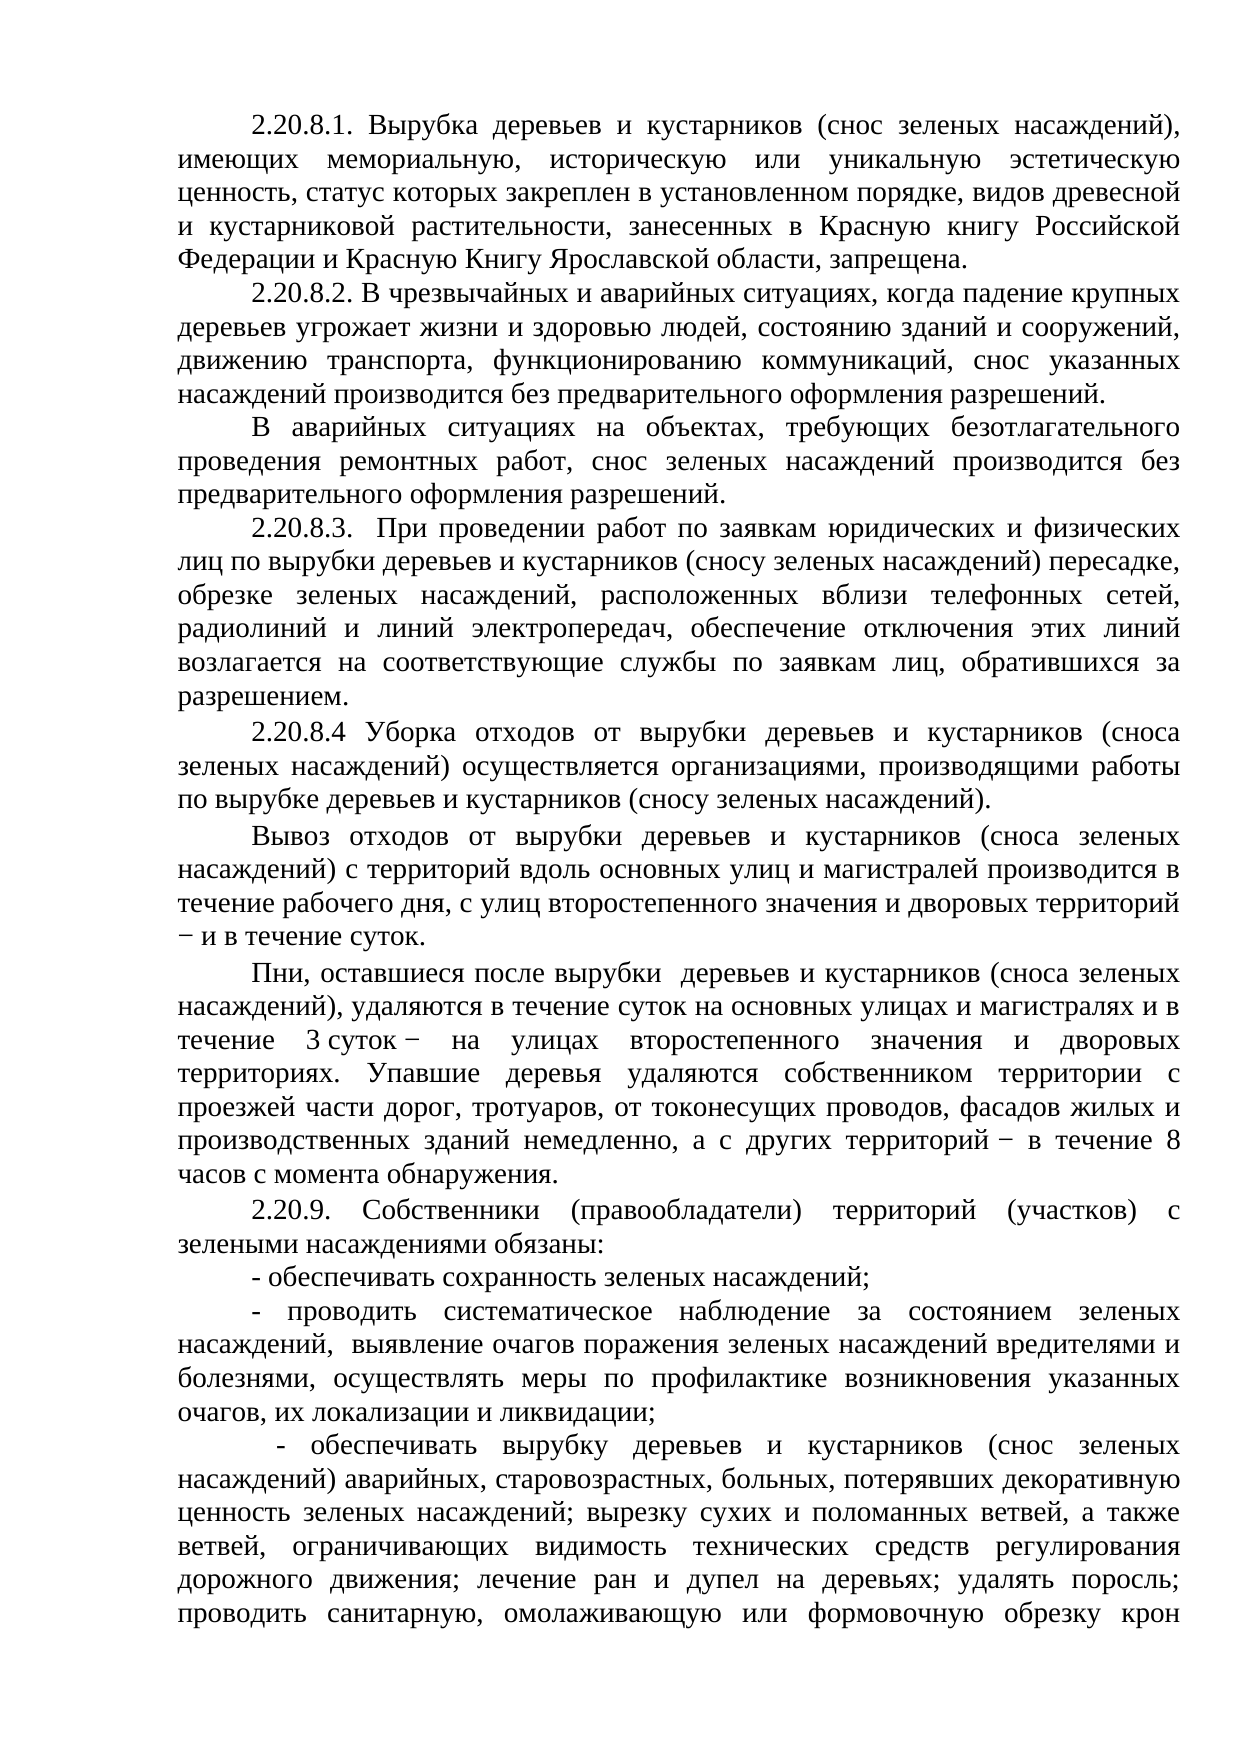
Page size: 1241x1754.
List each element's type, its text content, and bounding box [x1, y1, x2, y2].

text 2.20.8.4 Уборка отходов от вырубки деревьев и кустарников (сноса зеленых насаждений) осуществляется организациями, производящими работы по вырубке деревьев и кустарников (сносу зеленых насаждений). [177, 714, 1181, 815]
text - обеспечивать сохранность зеленых насаждений; [177, 1259, 1181, 1293]
text В аварийных ситуациях на объектах, требующих безотлагательного проведения ремонтных работ, снос зеленых насаждений производится без предварительного оформления разрешений. [177, 409, 1181, 510]
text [177, 1427, 1181, 1628]
text 2.20.8.3. При проведении работ по заявкам юридических и физических лиц по вырубки деревьев и кустарников (сносу зеленых насаждений) пересадке, обрезке зеленых насаждений, расположенных вблизи телефонных сетей, радиолиний и линий электропередач, обеспечение отключения этих линий возлагается на соответствующие службы по заявкам лиц, обратившихся за разрешением. [177, 510, 1181, 711]
text - проводить систематическое наблюдение за состоянием зеленых насаждений, выявление очагов поражения зеленых насаждений вредителями и болезнями, осуществлять меры по профилактике возникновения указанных очагов, их локализации и ликвидации; [177, 1293, 1181, 1427]
text 2.20.9. Собственники (правообладатели) территорий (участков) с зелеными насаждениями обязаны: [177, 1192, 1181, 1259]
text Пни, оставшиеся после вырубки деревьев и кустарников (сноса зеленых насаждений), удаляются в течение суток на основных улицах и магистралях и в течение 3 суток − на улицах второстепенного значения и дворовых территориях. Упавшие деревья удаляются собственником территории с проезжей части дорог, тротуаров, от токонесущих проводов, фасадов жилых и производственных зданий немедленно, а с других территорий − в течение 8 часов с момента обнаружения. [177, 955, 1181, 1189]
text Вывоз отходов от вырубки деревьев и кустарников (сноса зеленых насаждений) с территорий вдоль основных улиц и магистралей производится в течение рабочего дня, с улиц второстепенного значения и дворовых территорий − и в течение суток. [177, 818, 1181, 952]
text 2.20.8.1. Вырубка деревьев и кустарников (снос зеленых насаждений), имеющих мемориальную, историческую или уникальную эстетическую ценность, статус которых закреплен в установленном порядке, видов древесной и кустарниковой растительности, занесенных в Красную книгу Российской Федерации и Красную Книгу Ярославской области, запрещена. [177, 107, 1181, 275]
text 2.20.8.2. В чрезвычайных и аварийных ситуациях, когда падение крупных деревьев угрожает жизни и здоровью людей, состоянию зданий и сооружений, движению транспорта, функционированию коммуникаций, снос указанных насаждений производится без предварительного оформления разрешений. [177, 275, 1181, 409]
